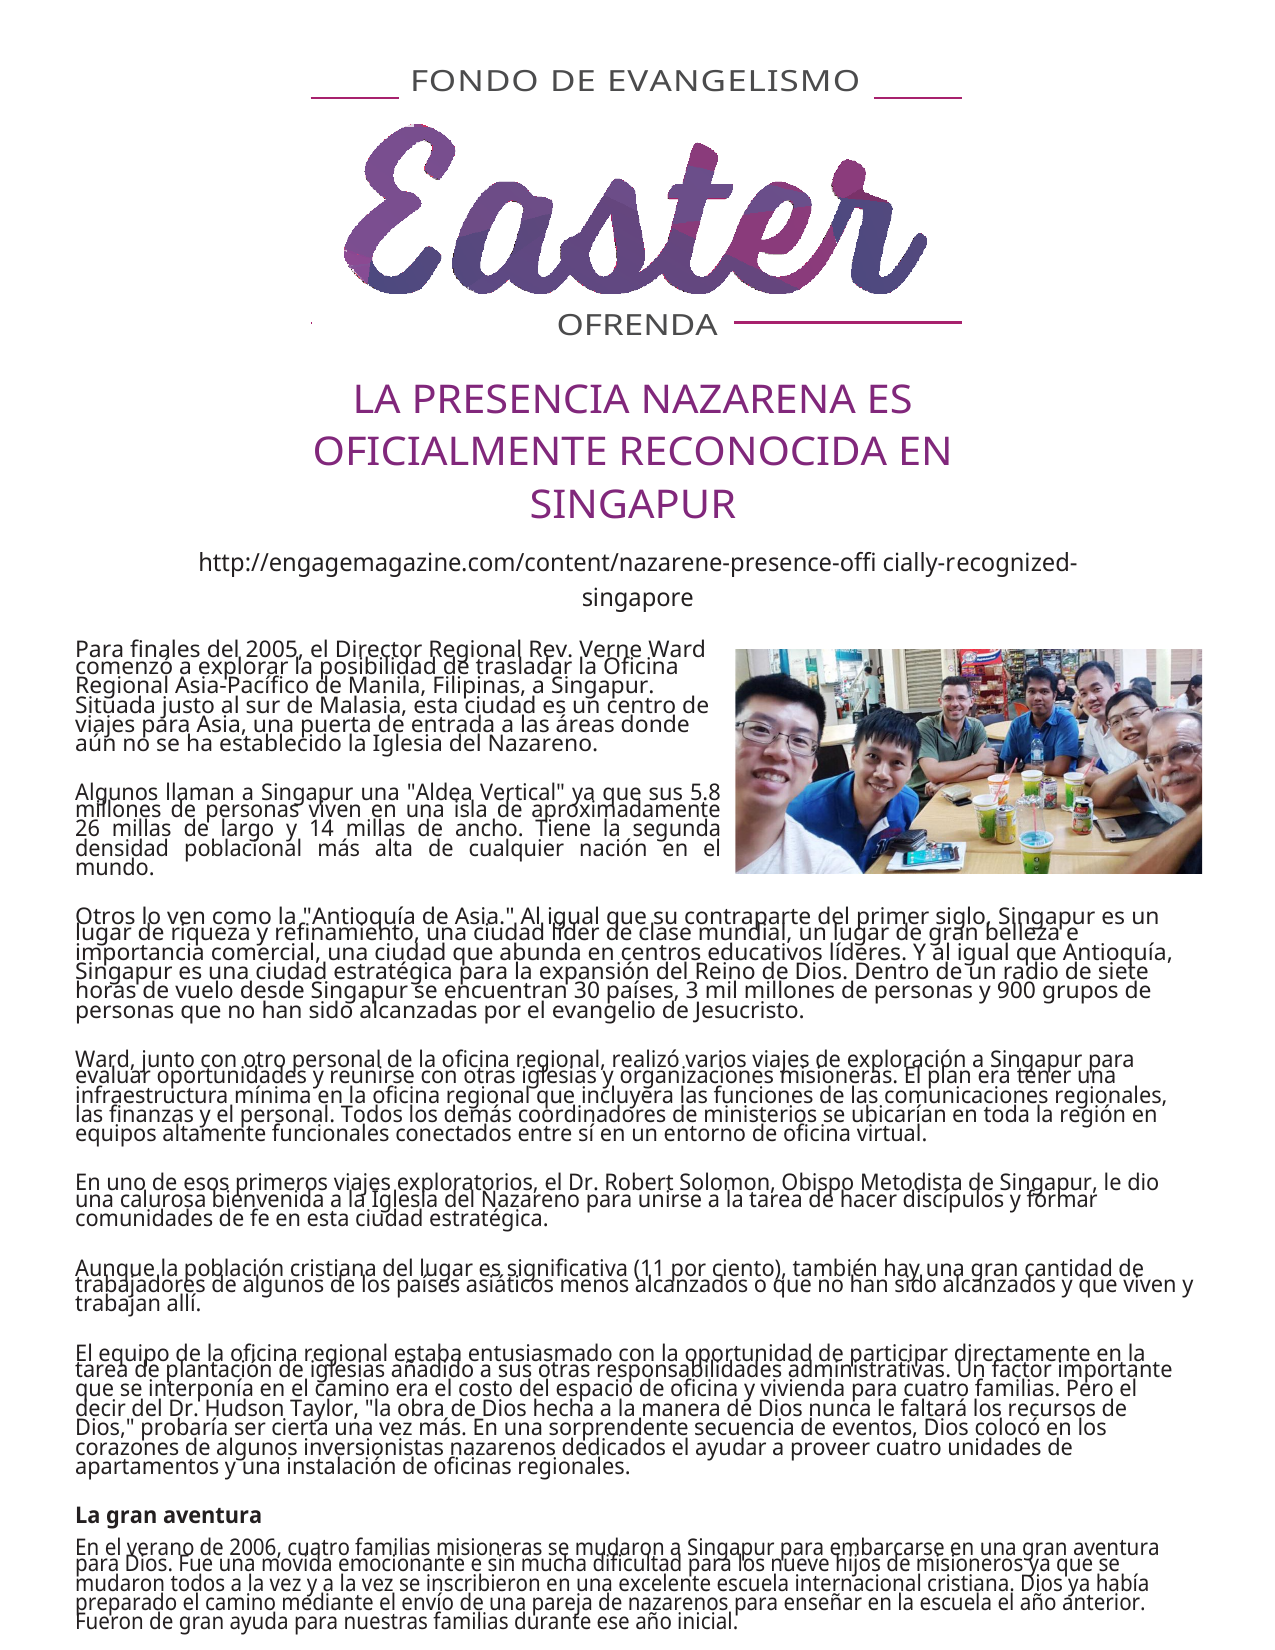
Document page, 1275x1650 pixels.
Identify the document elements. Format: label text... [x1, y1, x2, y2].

picture [735, 649, 1203, 874]
text En el verano de 2006, cuatro familias misioneras se mudaron a Singapur para embarcarse en una gran aventura para Dios. Fue una movida emocionante e sin mucha dificultad para los nueve hijos de misioneros ya que se mudaron todos a la vez y a la vez se inscribieron en una excelente escuela internacional cristiana. Dios ya había preparado el camino mediante el envío de una pareja de nazarenos para enseñar en la escuela el año anterior. Fueron de gran ayuda para nuestras familias durante ese año inicial. [75, 1539, 1202, 1636]
text Algunos llaman a Singapur una "Aldea Vertical" ya que sus 5.8 millones de personas viven en una isla de aproximadamente 26 millas de largo y 14 millas de ancho. Tiene la segunda densidad poblacional más alta de cualquier nación en el mundo. [75, 785, 722, 882]
text LA PRESENCIA NAZARENA ES OFICIALMENTE RECONOCIDA EN SINGAPUR [310, 371, 955, 530]
text La gran aventura [75, 1504, 1262, 1528]
text En uno de esos primeros viajes exploratorios, el Dr. Robert Solomon, Obispo Metodista de Singapur, le dio una calurosa bienvenida a la Iglesia del Nazareno para unirse a la tarea de hacer discípulos y formar comunidades de fe en esta ciudad estratégica. [75, 1175, 1202, 1233]
picture [344, 124, 927, 294]
text Para finales del 2005, el Director Regional Rev. Verne Ward comenzó a explorar la posibilidad de trasladar la Oficina Regional Asia-Pacífico de Manila, Filipinas, a Singapur. Situada justo al sur de Malasia, esta ciudad es un centro de viajes para Asia, una puerta de entrada a las áreas donde aún no se ha establecido la Iglesia del Nazareno. [75, 642, 724, 758]
text Aunque la población cristiana del lugar es significativa (11 por ciento), también hay una gran cantidad de trabajadores de algunos de los países asiáticos menos alcanzados o que no han sido alcanzados y que viven y trabajan allí. [75, 1261, 1202, 1319]
text Ward, junto con otro personal de la oficina regional, realizó varios viajes de exploración a Singapur para evaluar oportunidades y reunirse con otras iglesias y organizaciones misioneras. El plan era tener una infraestructura mínima en la oficina regional que incluyera las funciones de las comunicaciones regionales, las finanzas y el personal. Todos los demás coordinadores de ministerios se ubicarían en toda la región en equipos altamente funcionales conectados entre sí en un entorno de oficina virtual. [75, 1052, 1202, 1149]
text Otros lo ven como la "Antioquía de Asia." Al igual que su contraparte del primer siglo, Singapur es un lugar de riqueza y refinamiento, una ciudad líder de clase mundial, un lugar de gran belleza e importancia comercial, una ciudad que abunda en centros educativos líderes. Y al igual que Antioquía, Singapur es una ciudad estratégica para la expansión del Reino de Dios. Dentro de un radio de siete horas de vuelo desde Singapur se encuentran 30 países, 3 mil millones de personas y 900 grupos de personas que no han sido alcanzadas por el evangelio de Jesucristo. [75, 909, 1202, 1025]
text El equipo de la oficina regional estaba entusiasmado con la oportunidad de participar directamente en la tarea de plantación de iglesias añadido a sus otras responsabilidades administrativas. Un factor importante que se interponía en el camino era el costo del espacio de oficina y vivienda para cuatro familias. Pero el decir del Dr. Hudson Taylor, "la obra de Dios hecha a la manera de Dios nunca le faltará los recursos de Dios," probaría ser cierta una vez más. En una sorprendente secuencia de eventos, Dios colocó en los corazones de algunos inversionistas nazarenos dedicados el ayudar a proveer cuatro unidades de apartamentos y una instalación de oficinas regionales. [75, 1346, 1187, 1481]
text http://engagemagazine.com/content/nazarene-presence-offi cially-recognized-singapore [173, 545, 1102, 613]
